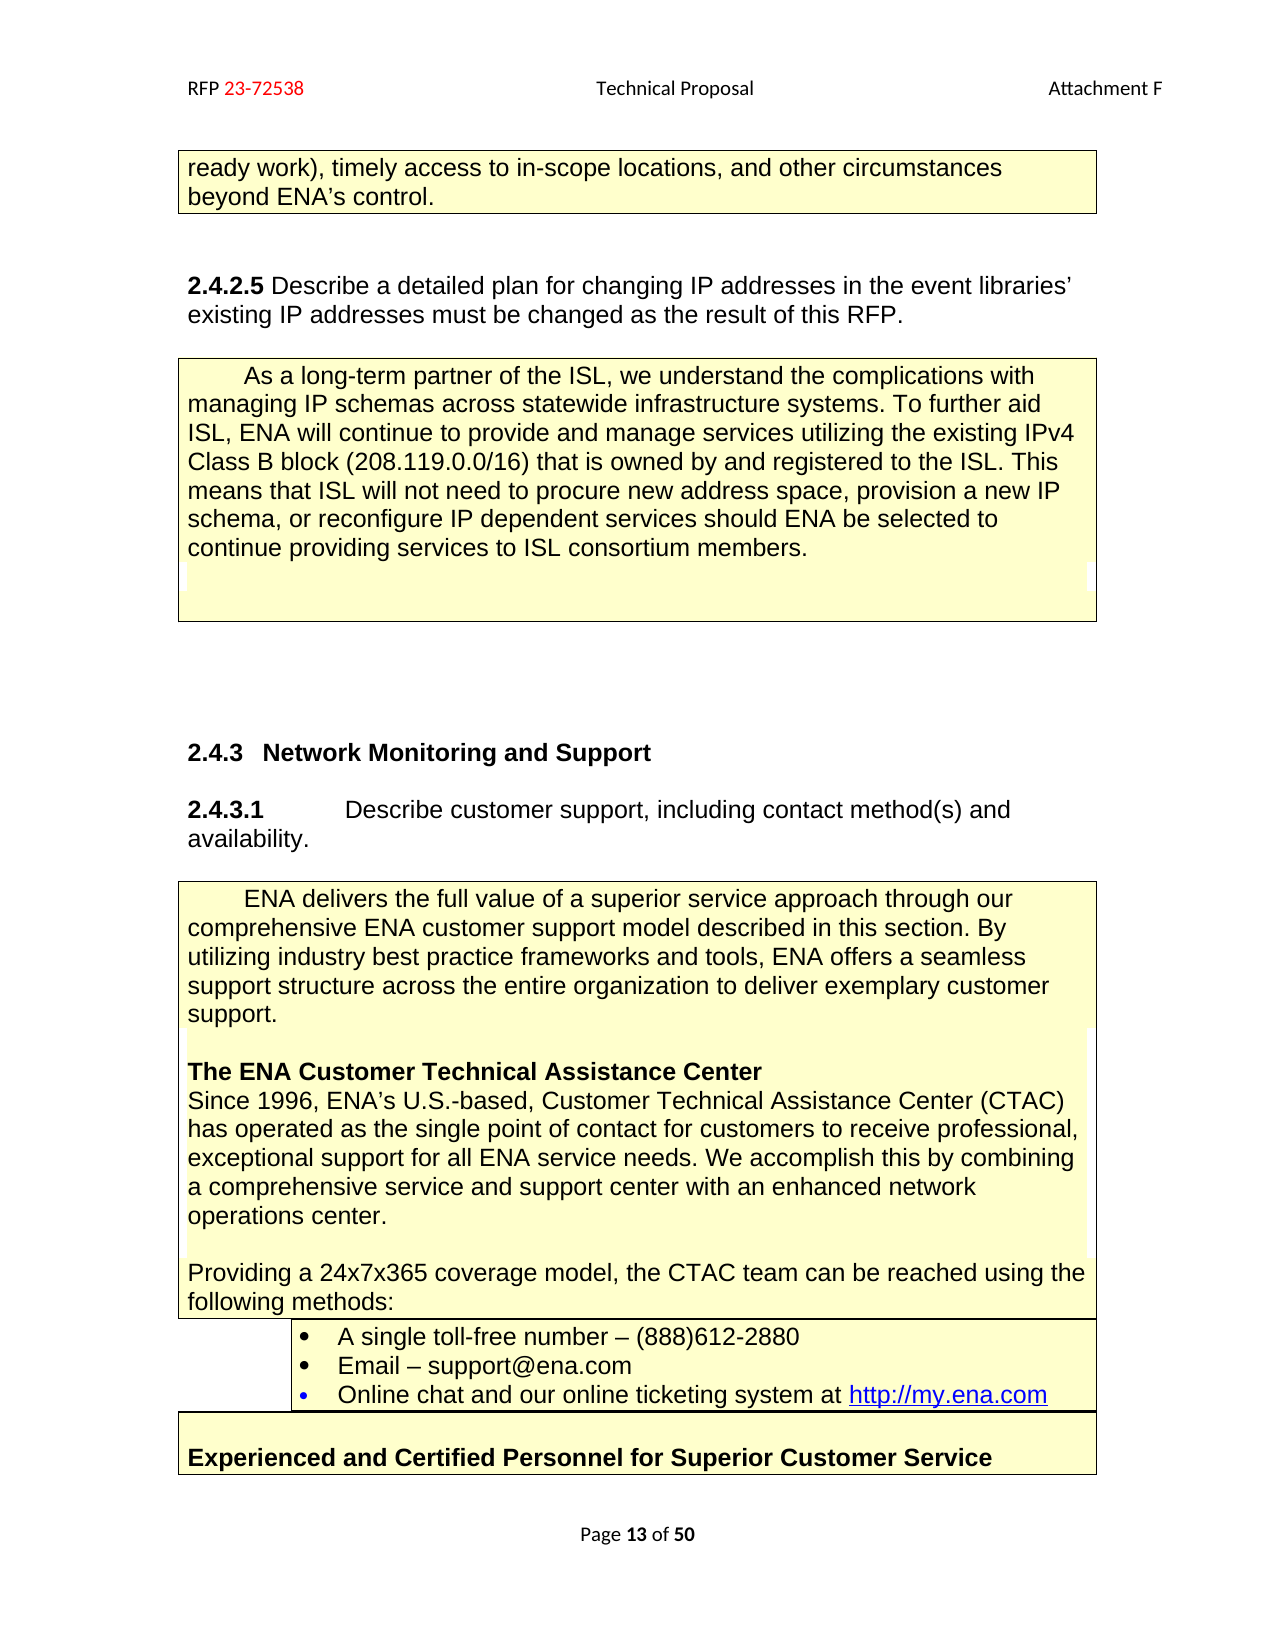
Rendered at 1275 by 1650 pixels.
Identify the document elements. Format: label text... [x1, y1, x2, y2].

text Providing a 24x7x365 coverage model, the CTAC team can be reached using the following methods: [179, 1255, 1096, 1318]
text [179, 151, 1096, 213]
text Experienced and Certified Personnel for Superior Customer Service [179, 1440, 1096, 1474]
text 2.4.3 Network Monitoring and Support [187, 737, 1087, 766]
list Online chat and our online ticketing system at http://my.ena.com [292, 1376, 1096, 1410]
list Email – support@ena.com [292, 1348, 1096, 1376]
text The ENA Customer Technical Assistance Center [187, 1057, 1087, 1086]
list A single toll-free number – (888)612-2880 [292, 1320, 1096, 1348]
text Since 1996, ENA’s U.S.-based, Customer Technical Assistance Center (CTAC) has operated as the single point of contact for customers to receive professional, exceptional support for all ENA service needs. We accomplish this by combining a comprehensive service and support center with an enhanced network operations center. [187, 1086, 1087, 1229]
text As a long-term partner of the ISL, we understand the complications with managing IP schemas across statewide infrastructure systems. To further aid ISL, ENA will continue to provide and manage services utilizing the existing IPv4 Class B block (208.119.0.0/16) that is owned by and registered to the ISL. This means that ISL will not need to procure new address space, provision a new IP schema, or reconfigure IP dependent services should ENA be selected to continue providing services to ISL consortium members. [179, 359, 1096, 562]
text 2.4.2.5 Describe a detailed plan for changing IP addresses in the event libraries’ existing IP addresses must be changed as the result of this RFP. [187, 271, 1087, 329]
text ENA delivers the full value of a superior service approach through our comprehensive ENA customer support model described in this section. By utilizing industry best practice frameworks and tools, ENA offers a seamless support structure across the entire organization to deliver exemplary customer support. [179, 882, 1096, 1028]
text 2.4.3.1 Describe customer support, including contact method(s) and availability. [187, 795, 1087, 852]
